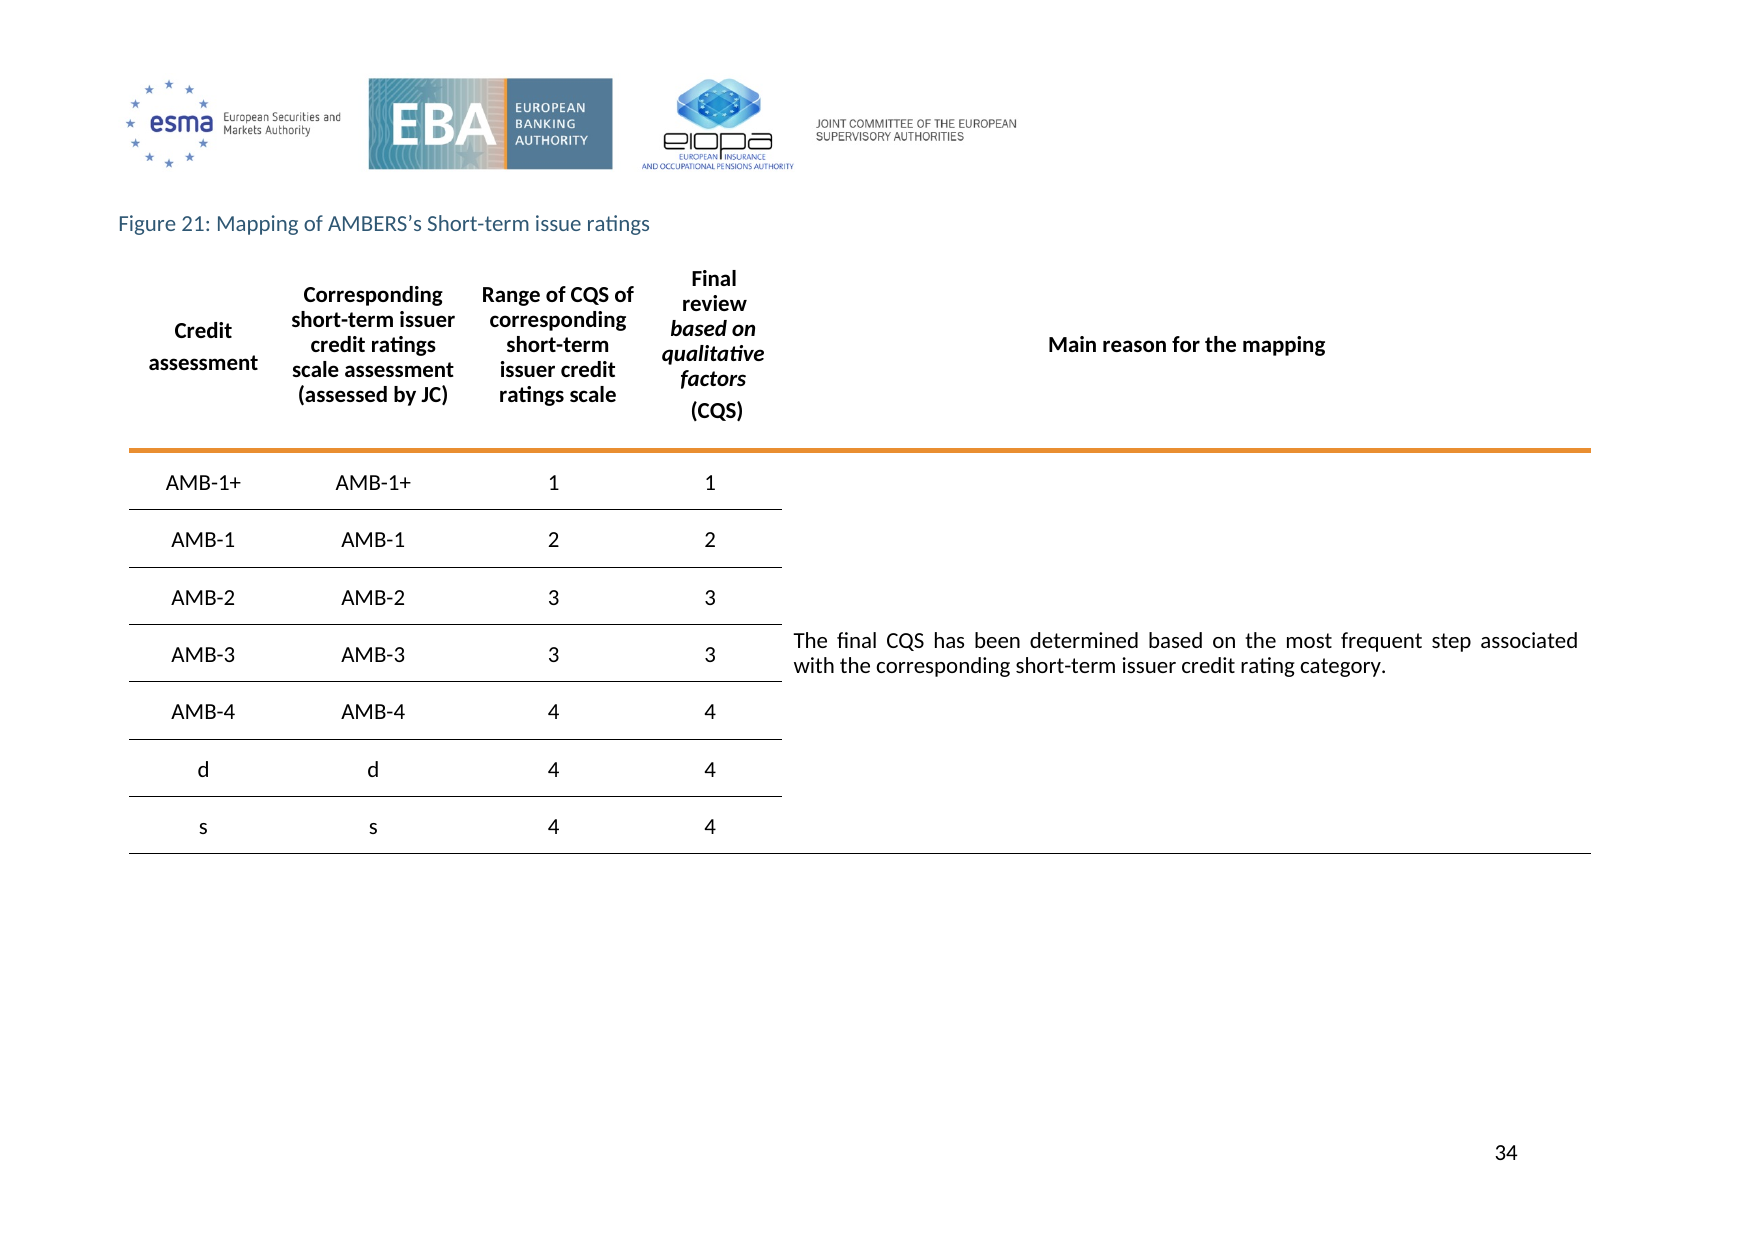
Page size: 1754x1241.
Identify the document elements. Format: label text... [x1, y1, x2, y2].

table_cell AMB-2 [129, 568, 277, 624]
table_cell d [129, 740, 277, 796]
table_cell AMB-2 [277, 568, 469, 624]
table_cell 2 [469, 510, 646, 567]
table_cell d [277, 740, 469, 796]
table_cell 4 [646, 740, 782, 796]
table_header Corresponding short-term issuer credit ratings scale assessment (assessed by JC) [277, 242, 469, 448]
table_cell s [277, 797, 469, 853]
table_header Main reason for the mapping [782, 242, 1591, 448]
table_header Range of CQS of corresponding short-term issuer credit ratings scale [469, 242, 646, 448]
table_cell AMB-4 [277, 682, 469, 738]
table_cell 4 [469, 797, 646, 853]
table_cell AMB-3 [129, 625, 277, 681]
table_cell AMB-1+ [277, 453, 469, 509]
table_cell 3 [469, 625, 646, 681]
table_cell AMB-1+ [129, 453, 277, 509]
picture [118, 73, 1029, 174]
table_cell 2 [646, 510, 782, 567]
table_cell The final CQS has been determined based on the most frequent step associated with the corresponding short-term issuer credit rating category. [782, 453, 1591, 853]
table_cell 3 [646, 568, 782, 624]
table_cell 1 [646, 453, 782, 509]
table_cell 3 [646, 625, 782, 681]
table_cell 4 [646, 797, 782, 853]
table_cell AMB-3 [277, 625, 469, 681]
title Figure 21: Mapping of AMBERS’s Short-term issue ratings [118, 209, 1518, 237]
table_cell AMB-4 [129, 682, 277, 738]
table_cell 1 [469, 453, 646, 509]
table_cell 4 [469, 740, 646, 796]
table_cell 3 [469, 568, 646, 624]
table_header Final review based on qualitative factors (CQS) [646, 242, 782, 448]
table_cell 4 [469, 682, 646, 738]
table_cell AMB-1 [129, 510, 277, 567]
table_cell AMB-1 [277, 510, 469, 567]
table_header Credit assessment [129, 242, 277, 448]
table_cell 4 [646, 682, 782, 738]
table_cell s [129, 797, 277, 853]
